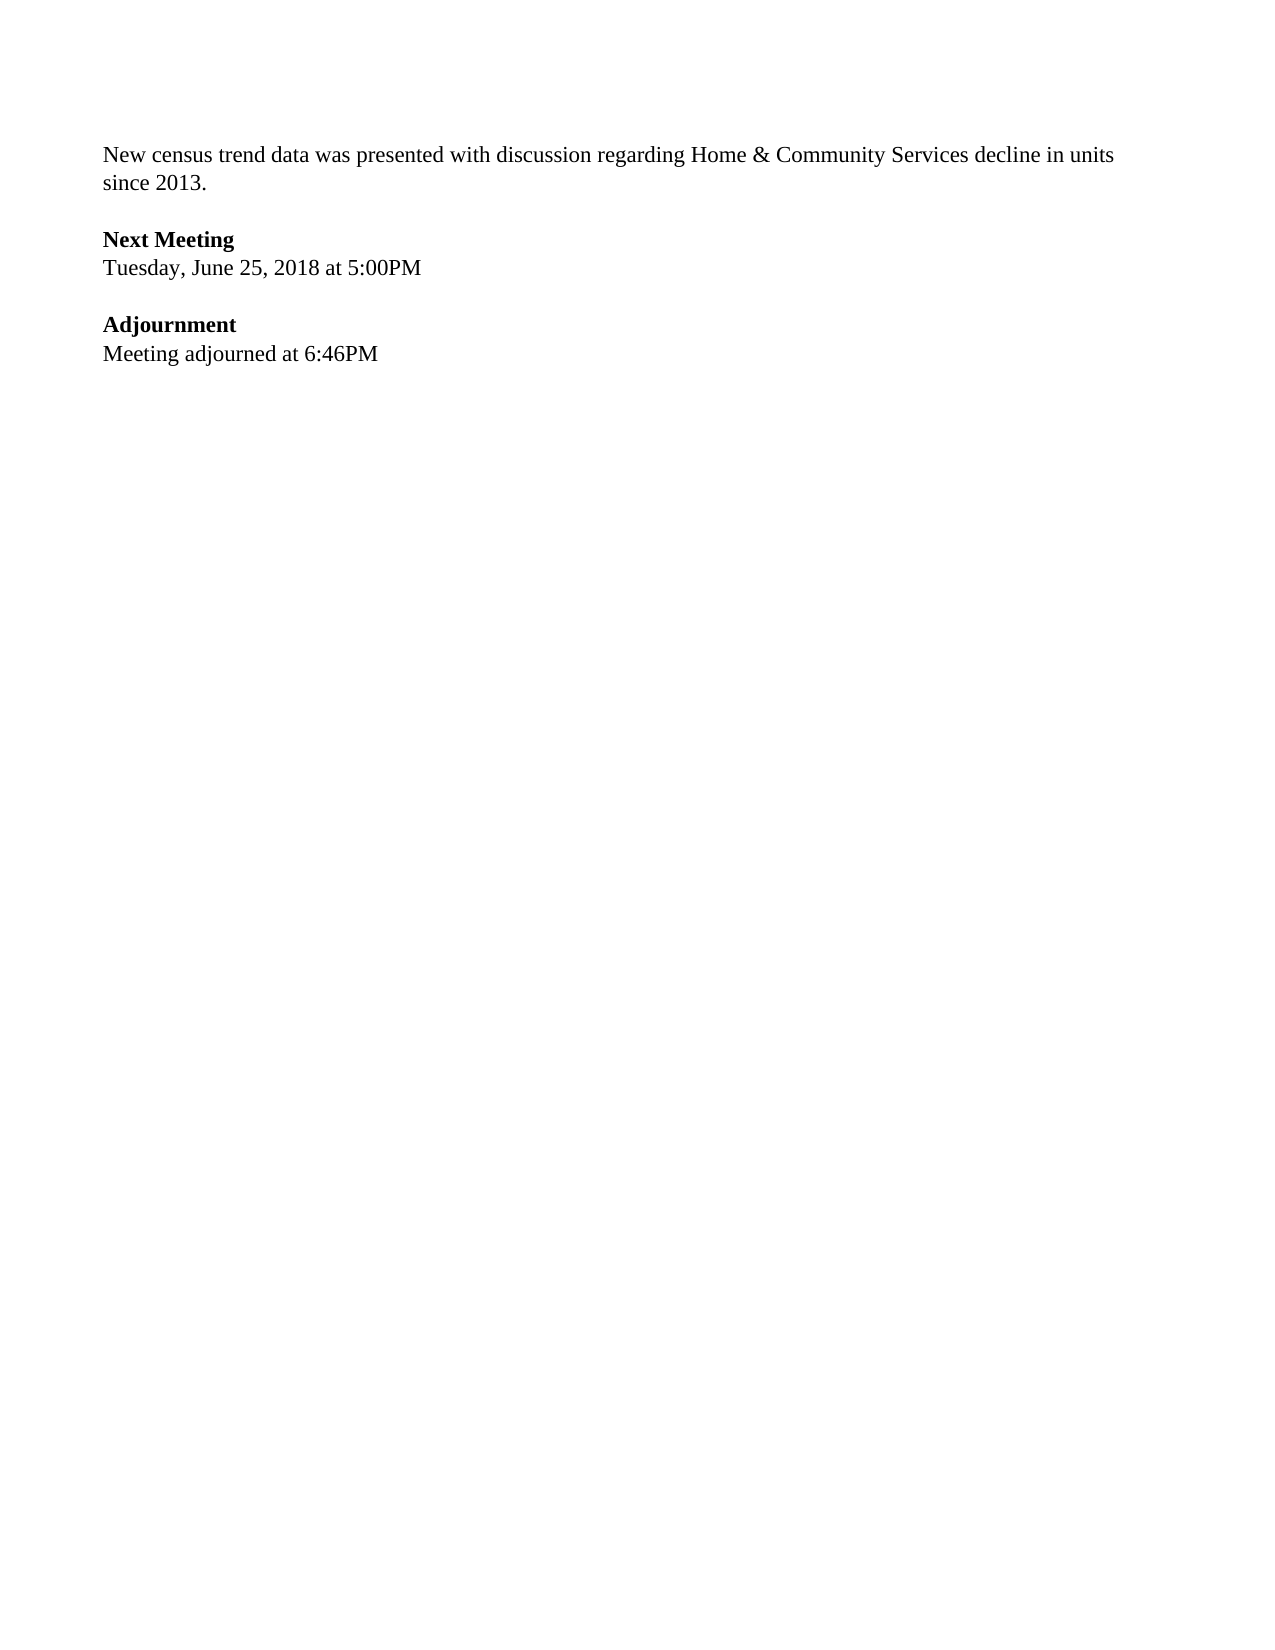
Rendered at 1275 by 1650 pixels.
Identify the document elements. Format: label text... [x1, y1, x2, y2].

text Adjournment [103, 311, 1153, 338]
text Tuesday, June 25, 2018 at 5:00PM [103, 254, 1153, 281]
text Meeting adjourned at 6:46PM [103, 340, 1153, 366]
text Next Meeting [103, 226, 1153, 252]
text New census trend data was presented with discussion regarding Home & Community Services decline in units since 2013. [103, 141, 1153, 195]
